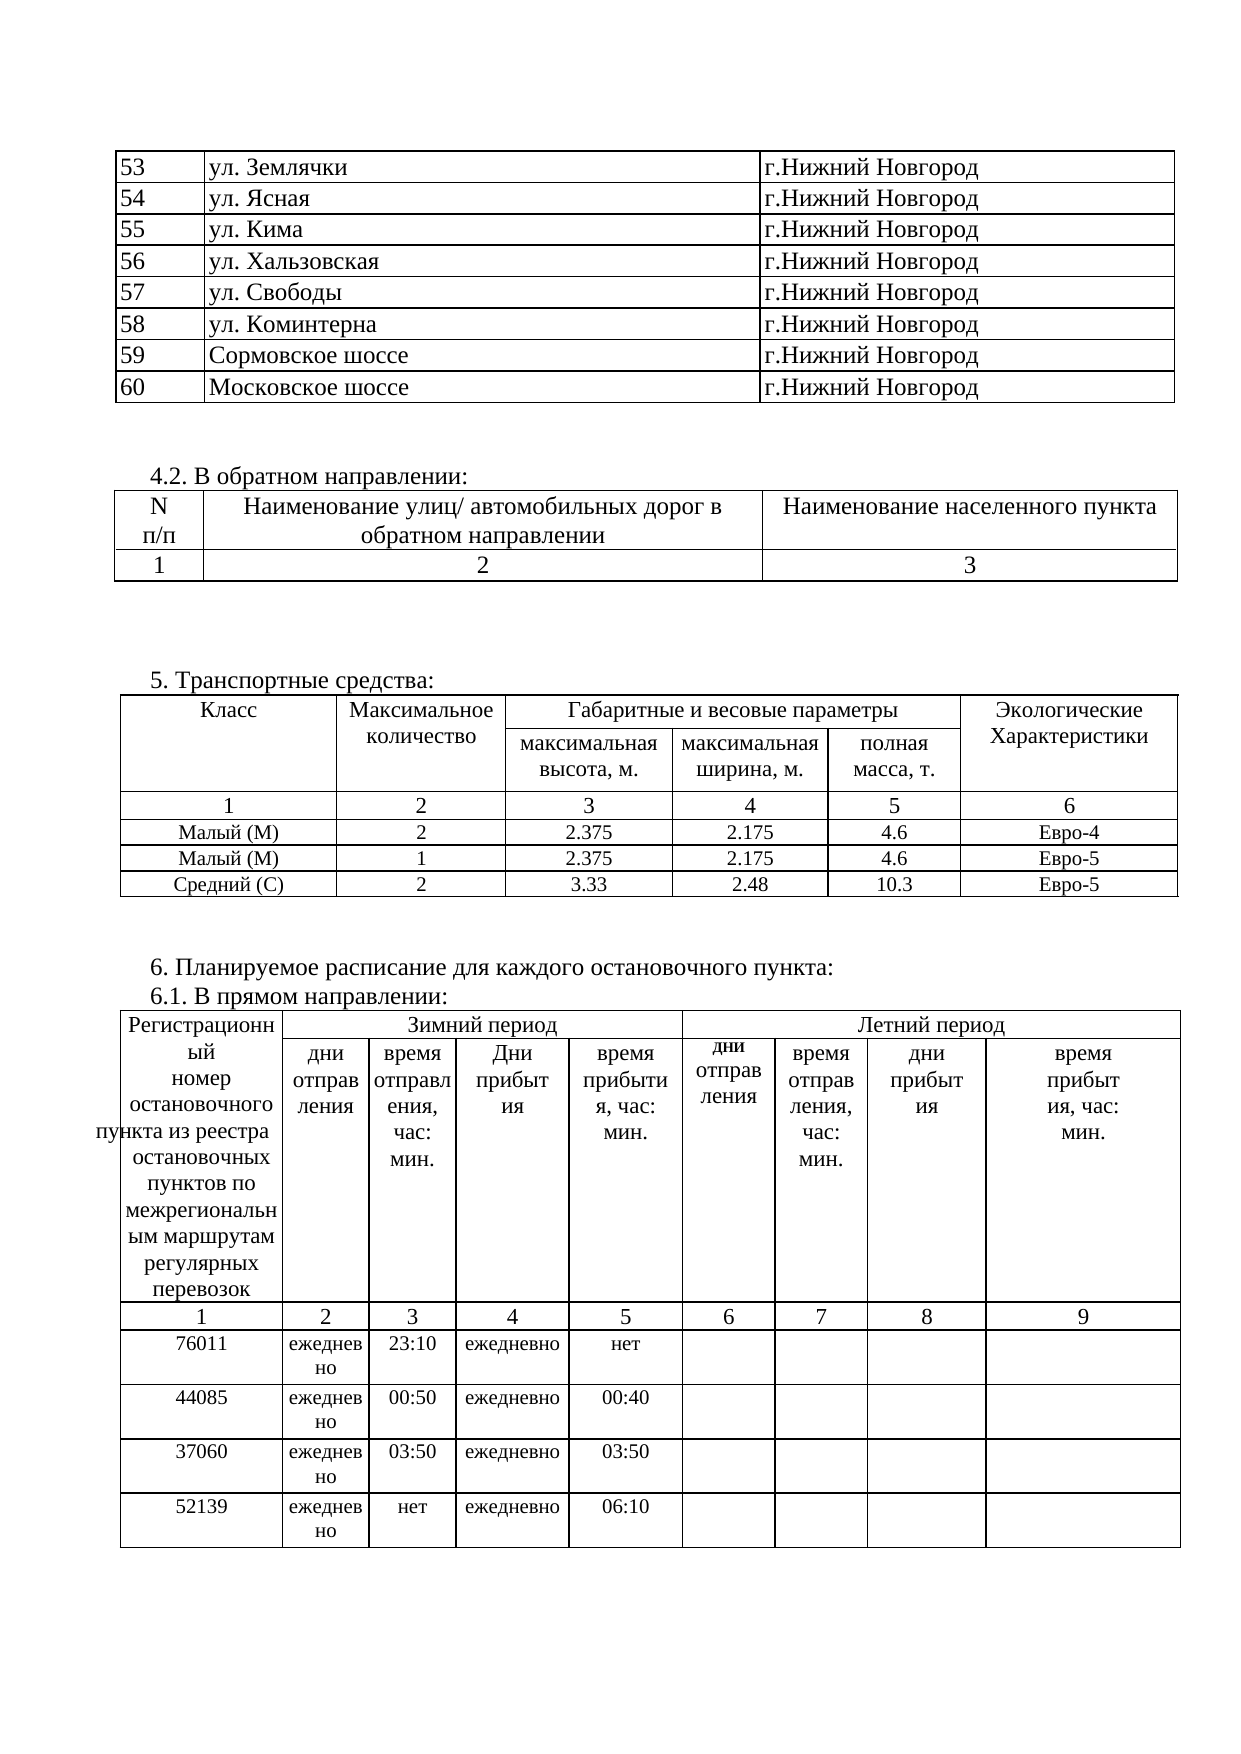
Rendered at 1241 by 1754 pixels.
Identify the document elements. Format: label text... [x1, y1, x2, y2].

table_header Класс [121, 696, 336, 791]
table_cell [987, 1440, 1180, 1492]
table_cell 6 [961, 792, 1177, 819]
table_cell 4.6 [829, 820, 960, 844]
table_cell ДНИ отправ ления [683, 1039, 774, 1301]
table_cell 4 [673, 792, 827, 819]
table_header N п/п [115, 491, 203, 548]
table_cell 1 [121, 792, 336, 819]
table_cell ежедневно [457, 1331, 568, 1383]
table_cell 2.175 [673, 820, 827, 844]
table_cell время отправ ления, час: мин. [776, 1039, 867, 1301]
table_cell время прибыт ия, час: мин. [987, 1039, 1180, 1301]
table_cell ул. Ясная [205, 183, 759, 213]
text 6.1. В прямом направлении: [150, 981, 1090, 1010]
table_cell 4 [457, 1303, 568, 1329]
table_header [121, 1011, 282, 1301]
table_cell нет [570, 1331, 682, 1383]
table_cell г.Нижний Новгород [761, 277, 1174, 307]
table_cell [776, 1331, 867, 1383]
text 4.2. В обратном направлении: [150, 461, 1090, 489]
table_cell Малый (М) [121, 846, 336, 870]
table_cell [683, 1385, 774, 1438]
table_cell 76011 [121, 1331, 282, 1383]
table_cell Московское шоссе [205, 372, 759, 402]
table_cell Евро-5 [961, 846, 1177, 870]
table_cell 2 [283, 1303, 368, 1329]
table_cell 2 [337, 820, 505, 844]
table_cell 06:10 [570, 1494, 682, 1547]
table_cell полная масса, т. [829, 729, 960, 791]
table_cell Малый (М) [121, 820, 336, 844]
table_cell [868, 1440, 985, 1492]
table_cell г.Нижний Новгород [761, 340, 1174, 370]
table_cell г.Нижний Новгород [761, 215, 1174, 244]
table_cell Евро-5 [961, 872, 1177, 896]
table_cell 44085 [121, 1385, 282, 1438]
table_cell г.Нижний Новгород [761, 183, 1174, 213]
table_cell г.Нижний Новгород [761, 152, 1174, 181]
table_cell 8 [868, 1303, 985, 1329]
table_cell Дни прибыт ия [457, 1039, 568, 1301]
table_cell ежедневно [283, 1331, 368, 1383]
table_cell максимальная ширина, м. [673, 729, 827, 791]
table_cell [868, 1385, 985, 1438]
table_cell 2.48 [673, 872, 827, 896]
table_cell Средний (С) [121, 872, 336, 896]
table_cell 54 [117, 183, 204, 213]
table_header Зимний период [283, 1011, 682, 1038]
table_cell 58 [117, 309, 204, 339]
table_cell 3 [763, 549, 1177, 580]
table_cell г.Нижний Новгород [761, 309, 1174, 339]
table_cell [776, 1385, 867, 1438]
table_cell ул. Свободы [205, 277, 759, 307]
table_cell 2 [337, 792, 505, 819]
table_cell г.Нижний Новгород [761, 246, 1174, 276]
table_cell 03:50 [570, 1440, 682, 1492]
table_cell 37060 [121, 1440, 282, 1492]
table_header Экологические Характеристики [961, 696, 1177, 791]
table_cell 1 [121, 1303, 282, 1329]
table_cell Евро-4 [961, 820, 1177, 844]
table_cell 10.3 [829, 872, 960, 896]
table_cell [868, 1494, 985, 1547]
table_cell [987, 1331, 1180, 1383]
table_cell 56 [117, 246, 204, 276]
table_cell ежедневно [457, 1440, 568, 1492]
table_cell 3 [370, 1303, 455, 1329]
table_cell 60 [117, 372, 204, 402]
table_cell 2.175 [673, 846, 827, 870]
table_cell ежедневно [283, 1440, 368, 1492]
table_header Максимальное количество [337, 696, 505, 791]
table_cell нет [370, 1494, 455, 1547]
table_cell 5 [829, 792, 960, 819]
table_cell 5 [570, 1303, 682, 1329]
table_cell [868, 1331, 985, 1383]
table_cell ежедневно [457, 1385, 568, 1438]
table_cell [683, 1331, 774, 1383]
table_cell 2.375 [506, 820, 672, 844]
table_cell 57 [117, 277, 204, 307]
table_cell время отправл ения, час: мин. [370, 1039, 455, 1301]
table_cell 52139 [121, 1494, 282, 1547]
table_cell 3 [506, 792, 672, 819]
table_cell 2 [204, 550, 762, 580]
table_cell ежедневно [457, 1494, 568, 1547]
table_cell [776, 1440, 867, 1492]
table_cell дни прибыт ия [868, 1039, 985, 1301]
table_cell Сормовское шоссе [205, 340, 759, 370]
table_cell г.Нижний Новгород [761, 372, 1174, 402]
table_cell ул. Коминтерна [205, 309, 759, 339]
table_cell [683, 1494, 774, 1547]
table_cell 23:10 [370, 1331, 455, 1383]
table_cell ежедневно [283, 1494, 368, 1547]
table_cell 4.6 [829, 846, 960, 870]
table_cell время прибыти я, час: мин. [570, 1039, 682, 1301]
table_cell ежедневно [283, 1385, 368, 1438]
table_cell 00:40 [570, 1385, 682, 1438]
table_cell 6 [683, 1303, 774, 1329]
table_cell 7 [776, 1303, 867, 1329]
table_header Наименование улиц/ автомобильных дорог в обратном направлении [204, 491, 762, 548]
table_cell ул. Землячки [205, 152, 759, 181]
text 6. Планируемое расписание для каждого остановочного пункта: [150, 952, 1090, 981]
table_cell [776, 1494, 867, 1547]
table_cell 1 [337, 846, 505, 870]
table_header Габаритные и весовые параметры [506, 696, 960, 727]
table_cell дни отправ ления [283, 1039, 368, 1301]
table_cell 3.33 [506, 872, 672, 896]
table_cell 03:50 [370, 1440, 455, 1492]
table_cell ул. Хальзовская [205, 246, 759, 276]
table_cell 53 [117, 152, 204, 181]
table_cell [987, 1385, 1180, 1438]
table_cell 2 [337, 872, 505, 896]
table_cell 00:50 [370, 1385, 455, 1438]
table_header Наименование населенного пункта [763, 491, 1177, 548]
table_cell 1 [115, 550, 203, 580]
table_cell [683, 1440, 774, 1492]
table_cell 2.375 [506, 846, 672, 870]
table_cell 59 [117, 340, 204, 370]
table_header Летний период [683, 1011, 1180, 1038]
table_cell ул. Кима [205, 215, 759, 244]
table_cell 55 [117, 215, 204, 244]
table_cell 9 [987, 1303, 1180, 1329]
table_cell [987, 1494, 1180, 1547]
text 5. Транспортные средства: [150, 665, 1090, 694]
table_cell максимальная высота, м. [506, 729, 672, 791]
